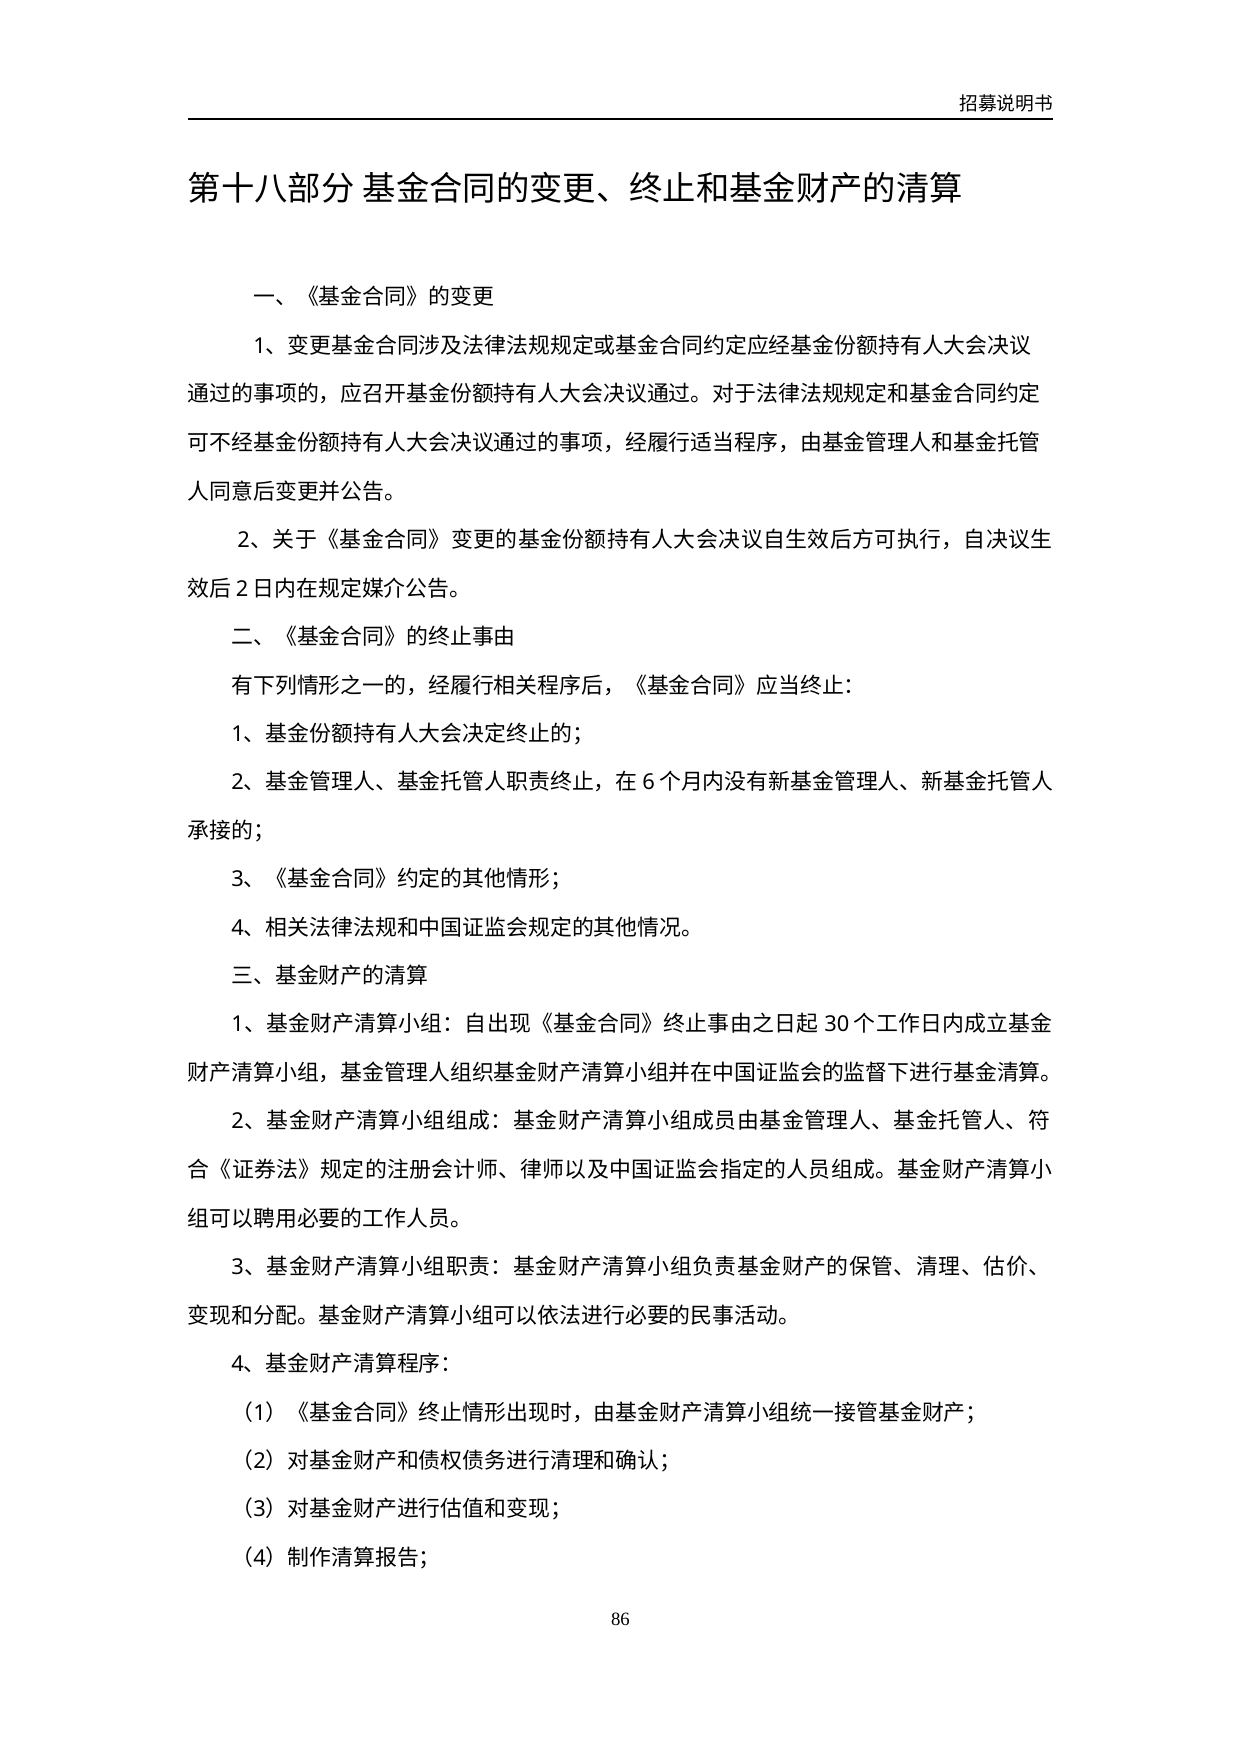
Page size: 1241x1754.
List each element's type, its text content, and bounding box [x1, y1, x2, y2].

text 3、基金财产清算小组职责：基金财产清算小组负责基金财产的保管、清理、估价、变现和分配。基金财产清算小组可以依法进行必要的民事活动。 [187, 1249, 1053, 1330]
text 1、变更基金合同涉及法律法规规定或基金合同约定应经基金份额持有人大会决议通过的事项的，应召开基金份额持有人大会决议通过。对于法律法规规定和基金合同约定可不经基金份额持有人大会决议通过的事项，经履行适当程序，由基金管理人和基金托管人同意后变更并公告。 [187, 327, 1053, 506]
text 2、关于《基金合同》变更的基金份额持有人大会决议自生效后方可执行，自决议生效后2日内在规定媒介公告。 [187, 522, 1053, 603]
text 2、基金管理人、基金托管人职责终止，在6个月内没有新基金管理人、新基金托管人承接的； [187, 764, 1053, 845]
text 二、《基金合同》的终止事由 [187, 619, 1053, 651]
text 三、基金财产的清算 [187, 958, 1053, 990]
text （3）对基金财产进行估值和变现； [187, 1491, 1053, 1523]
text （4）制作清算报告； [187, 1539, 1053, 1572]
text 4、基金财产清算程序： [187, 1346, 1053, 1378]
text 2、基金财产清算小组组成：基金财产清算小组成员由基金管理人、基金托管人、符合《证券法》规定的注册会计师、律师以及中国证监会指定的人员组成。基金财产清算小组可以聘用必要的工作人员。 [187, 1103, 1053, 1233]
text 有下列情形之一的，经履行相关程序后，《基金合同》应当终止： [187, 667, 1053, 700]
text 4、相关法律法规和中国证监会规定的其他情况。 [187, 909, 1053, 942]
text （1）《基金合同》终止情形出现时，由基金财产清算小组统一接管基金财产； [187, 1394, 1053, 1427]
text （2）对基金财产和债权债务进行清理和确认； [187, 1443, 1053, 1475]
text 3、《基金合同》约定的其他情形； [187, 861, 1053, 893]
subtitle 基金合同的变更、终止和基金财产的清算 [187, 162, 1053, 210]
text 1、基金财产清算小组：自出现《基金合同》终止事由之日起30个工作日内成立基金财产清算小组，基金管理人组织基金财产清算小组并在中国证监会的监督下进行基金清算。 [187, 1006, 1053, 1087]
text 1、基金份额持有人大会决定终止的； [187, 716, 1053, 748]
text 一、《基金合同》的变更 [187, 279, 1053, 311]
